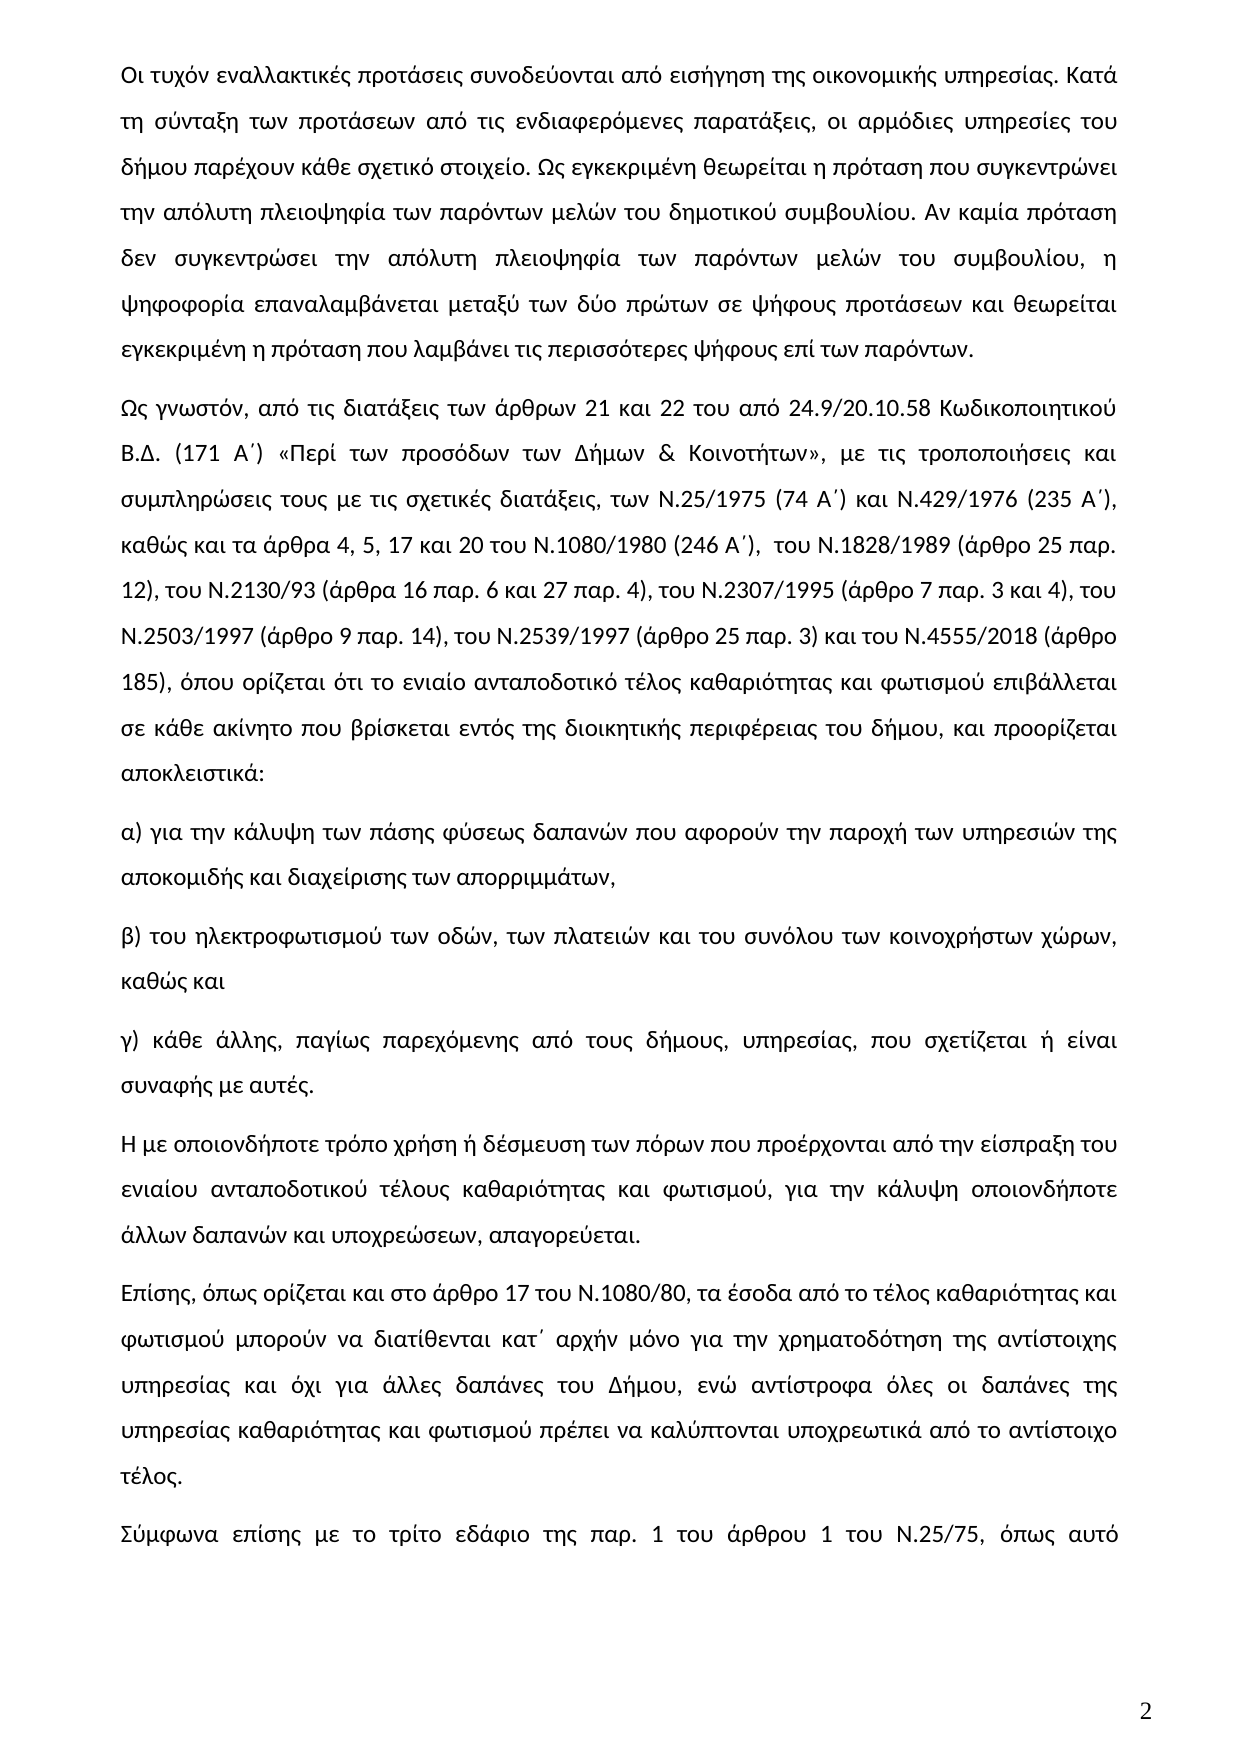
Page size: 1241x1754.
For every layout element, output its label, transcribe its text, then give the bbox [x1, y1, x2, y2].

text β) του ηλεκτροφωτισμού των οδών, των πλατειών και του συνόλου των κοινοχρήστων χώρων, καθώς και [121, 920, 1119, 996]
text α) για την κάλυψη των πάσης φύσεως δαπανών που αφορούν την παροχή των υπηρεσιών της αποκομιδής και διαχείρισης των απορριμμάτων, [121, 816, 1119, 892]
text γ) κάθε άλλης, παγίως παρεχόμενης από τους δήμους, υπηρεσίας, που σχετίζεται ή είναι συναφής με αυτές. [121, 1024, 1119, 1100]
text Ως γνωστόν, από τις διατάξεις των άρθρων 21 και 22 του από 24.9/20.10.58 Κωδικοποιητικού Β.Δ. (171 Α΄) «Περί των προσόδων των Δήμων & Κοινοτήτων», με τις τροποποιήσεις και συμπληρώσεις τους με τις σχετικές διατάξεις, των Ν.25/1975 (74 Α΄) και Ν.429/1976 (235 Α΄), καθώς και τα άρθρα 4, 5, 17 και 20 του Ν.1080/1980 (246 Α΄), του Ν.1828/1989 (άρθρο 25 παρ. 12), του Ν.2130/93 (άρθρα 16 παρ. 6 και 27 παρ. 4), του Ν.2307/1995 (άρθρο 7 παρ. 3 και 4), του Ν.2503/1997 (άρθρο 9 παρ. 14), του Ν.2539/1997 (άρθρο 25 παρ. 3) και του Ν.4555/2018 (άρθρο 185), όπου ορίζεται ότι το ενιαίο ανταποδοτικό τέλος καθαριότητας και φωτισμού επιβάλλεται σε κάθε ακίνητο που βρίσκεται εντός της διοικητικής περιφέρειας του δήμου, και προορίζεται αποκλειστικά: [121, 392, 1119, 788]
text Η με οποιονδήποτε τρόπο χρήση ή δέσμευση των πόρων που προέρχονται από την είσπραξη του ενιαίου ανταποδοτικού τέλους καθαριότητας και φωτισμού, για την κάλυψη οποιονδήποτε άλλων δαπανών και υποχρεώσεων, απαγορεύεται. [121, 1128, 1119, 1250]
text Οι τυχόν εναλλακτικές προτάσεις συνοδεύονται από εισήγηση της οικονομικής υπηρεσίας. Κατά τη σύνταξη των προτάσεων από τις ενδιαφερόμενες παρατάξεις, οι αρμόδιες υπηρεσίες του δήμου παρέχουν κάθε σχετικό στοιχείο. Ως εγκεκριμένη θεωρείται η πρόταση που συγκεντρώνει την απόλυτη πλειοψηφία των παρόντων μελών του δημοτικού συμβουλίου. Αν καμία πρόταση δεν συγκεντρώσει την απόλυτη πλειοψηφία των παρόντων μελών του συμβουλίου, η ψηφοφορία επαναλαμβάνεται μεταξύ των δύο πρώτων σε ψήφους προτάσεων και θεωρείται εγκεκριμένη η πρόταση που λαμβάνει τις περισσότερες ψήφους επί των παρόντων. [121, 59, 1119, 364]
text Επίσης, όπως ορίζεται και στο άρθρο 17 του Ν.1080/80, τα έσοδα από το τέλος καθαριότητας και φωτισμού μπορούν να διατίθενται κατ΄ αρχήν μόνο για την χρηματοδότηση της αντίστοιχης υπηρεσίας και όχι για άλλες δαπάνες του Δήμου, ενώ αντίστροφα όλες οι δαπάνες της υπηρεσίας καθαριότητας και φωτισμού πρέπει να καλύπτονται υποχρεωτικά από το αντίστοιχο τέλος. [121, 1277, 1119, 1491]
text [121, 1518, 1119, 1549]
